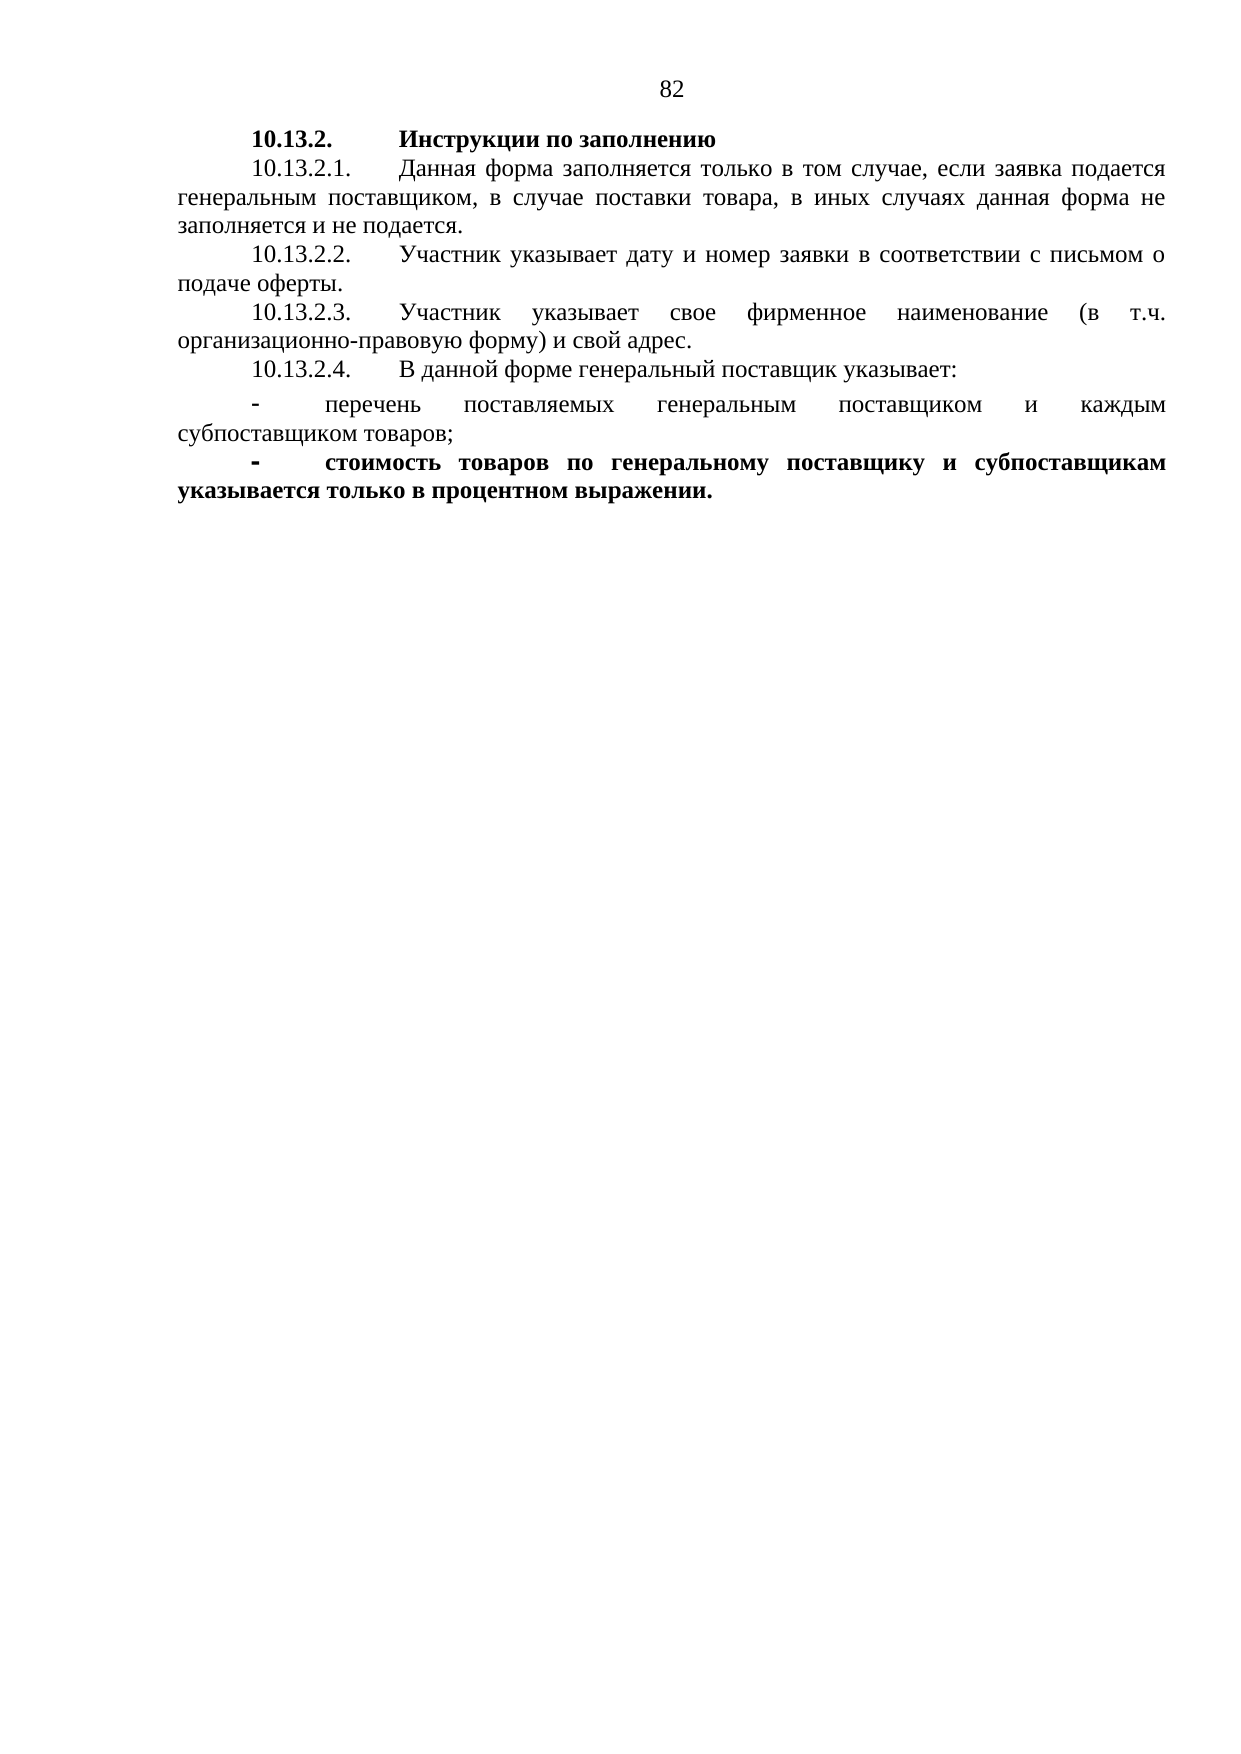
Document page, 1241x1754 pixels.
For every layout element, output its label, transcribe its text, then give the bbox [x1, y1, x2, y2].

list Участник указывает дату и номер заявки в соответствии с письмом о подаче оферты. [177, 252, 1167, 309]
list Участник указывает свое фирменное наименование (в т.ч. организационно-правовую форму) и свой адрес. [177, 316, 1167, 373]
list стоимость товаров по генеральному поставщику и субпоставщикам указывается только в процентном выражении. [177, 472, 1167, 529]
list В данной форме генеральный поставщик указывает: [177, 379, 1167, 408]
list перечень поставляемых генеральным поставщиком и каждым субпоставщиком товаров; [177, 414, 1167, 472]
list Данная форма заполняется только в том случае, если заявка подается генеральным поставщиком, в случае поставки товара, в иных случаях данная форма не заполняется и не подается. [177, 159, 1167, 246]
list Инструкции по заполнению [177, 124, 1167, 153]
